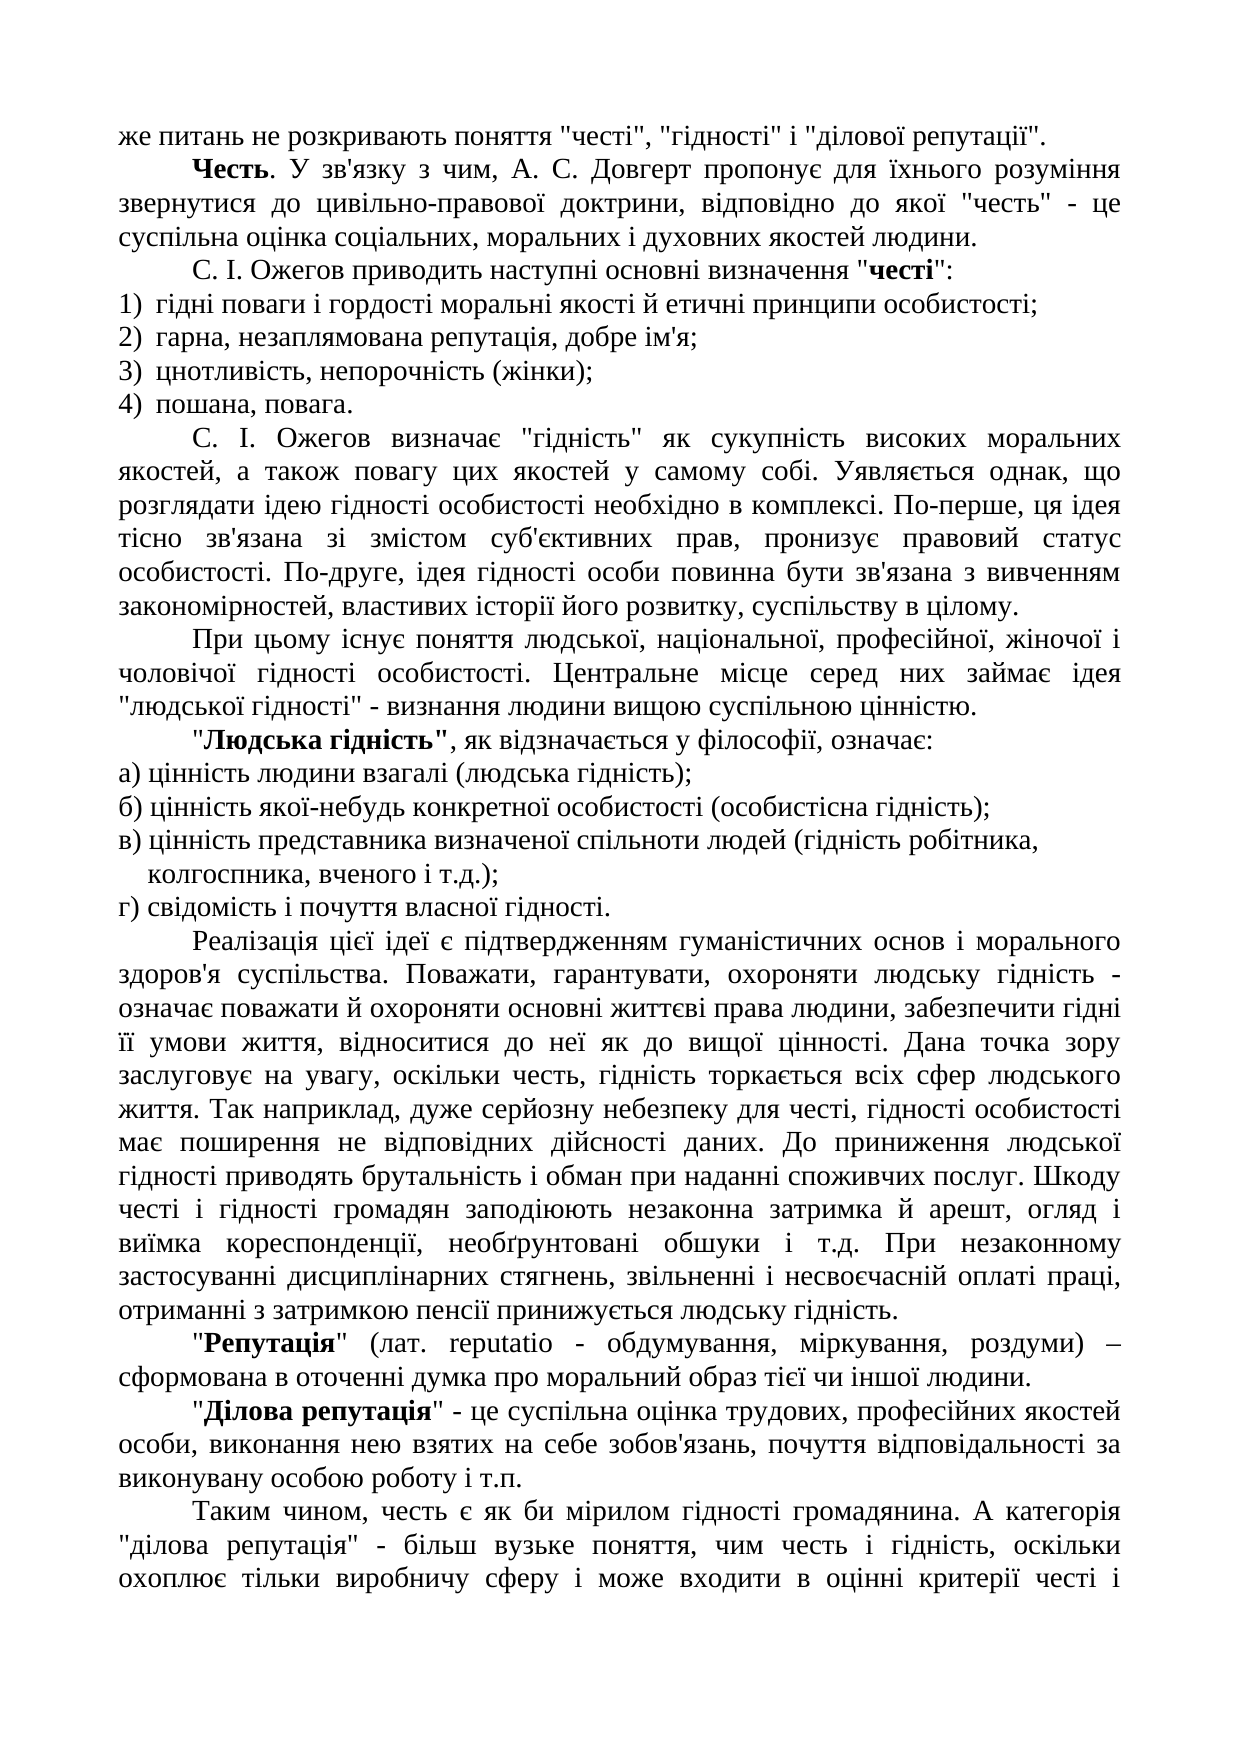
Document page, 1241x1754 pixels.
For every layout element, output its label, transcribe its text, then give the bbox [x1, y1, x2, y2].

text г) свідомість і почуття власної гідності. [118, 889, 1122, 923]
text Реалізація цієї ідеї є підтвердженням гуманістичних основ і морального здоров'я суспільства. Поважати, гарантувати, охороняти людську гідність - означає поважати й охороняти основні життєві права людини, забезпечити гідні її умови життя, відноситися до неї як до вищої цінності. Дана точка зору заслуговує на увагу, оскільки честь, гідність торкається всіх сфер людського життя. Так наприклад, дуже серйозну небезпеку для честі, гідності особистості має поширення не відповідних дійсності даних. До приниження людської гідності приводять брутальність і обман при наданні споживчих послуг. Шкоду честі і гідності громадян заподіюють незаконна затримка й арешт, огляд і виїмка кореспонденції, необґрунтовані обшуки і т.д. При незаконному застосуванні дисциплінарних стягнень, звільненні і несвоєчасній оплаті праці, отриманні з затримкою пенсії принижується людську гідність. [118, 923, 1122, 1326]
text колгоспника, вченого і т.д.); [118, 856, 1122, 889]
text "Людська гідність", як відзначається у філософії, означає: [118, 722, 1122, 755]
list пошана, повага. [118, 386, 1122, 420]
list гарна, незаплямована репутація, добре ім'я; [118, 319, 1122, 353]
text "Ділова репутація" - це суспільна оцінка трудових, професійних якостей особи, виконання нею взятих на себе зобов'язань, почуття відповідальності за виконувану особою роботу і т.п. [118, 1393, 1122, 1493]
text Честь. У зв'язку з чим, А. С. Довгерт пропонує для їхнього розуміння звернутися до цивільно-правової доктрини, відповідно до якої "честь" - це суспільна оцінка соціальних, моральних і духовних якостей людини. [118, 152, 1122, 252]
text С. І. Ожегов визначає "гідність" як сукупність високих моральних якостей, а також повагу цих якостей у самому собі. Уявляється однак, що розглядати ідею гідності особистості необхідно в комплексі. По-перше, ця ідея тісно зв'язана зі змістом суб'єктивних прав, пронизує правовий статус особистості. По-друге, ідея гідності особи повинна бути зв'язана з вивченням закономірностей, властивих історії його розвитку, суспільству в цілому. [118, 420, 1122, 621]
text б) цінність якої-небудь конкретної особистості (особистісна гідність); [118, 789, 1122, 822]
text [118, 1493, 1122, 1594]
text С. І. Ожегов приводить наступні основні визначення "честі": [118, 252, 1122, 286]
text "Репутація" (лат. reputatіo - обдумування, міркування, роздуми) – сформована в оточенні думка про моральний образ тієї чи іншої людини. [118, 1326, 1122, 1393]
text При цьому існує поняття людської, національної, професійної, жіночої і чоловічої гідності особистості. Центральне місце серед них займає ідея "людської гідності" - визнання людини вищою суспільною цінністю. [118, 621, 1122, 722]
list гідні поваги і гордості моральні якості й етичні принципи особистості; [118, 286, 1122, 319]
list цнотливість, непорочність (жінки); [118, 353, 1122, 386]
text а) цінність людини взагалі (людська гідність); [118, 755, 1122, 789]
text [118, 118, 1122, 152]
text в) цінність представника визначеної спільноти людей (гідність робітника, [118, 822, 1122, 856]
